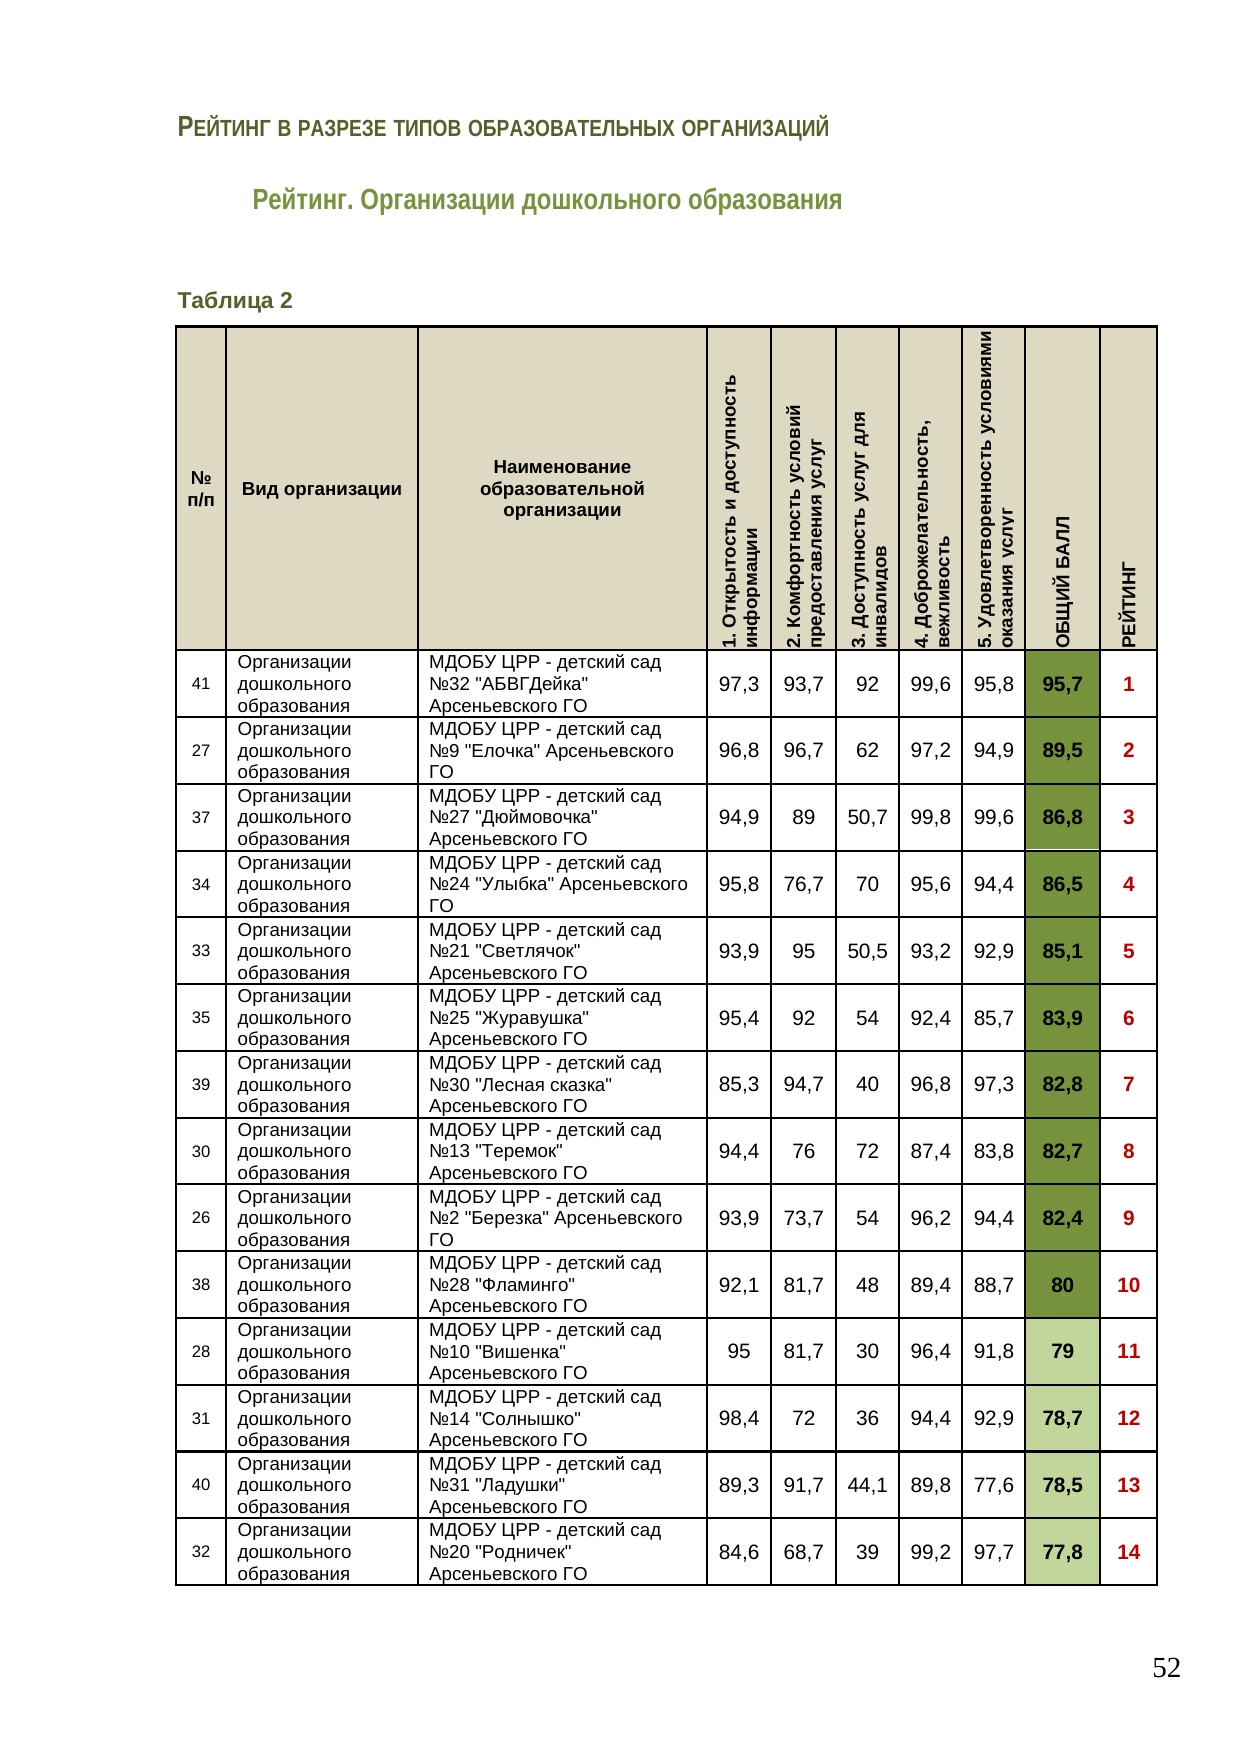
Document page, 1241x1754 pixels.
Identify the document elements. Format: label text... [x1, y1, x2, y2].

table_header 5. Удовлетворенность условиями оказания услуг [963, 328, 1024, 649]
table_cell 83,8 [963, 1119, 1024, 1183]
table_cell 12 [1101, 1386, 1156, 1450]
table_cell 99,2 [900, 1519, 961, 1584]
table_cell 79 [1026, 1319, 1099, 1384]
table_cell 94,4 [963, 1185, 1024, 1250]
table_cell 7 [1101, 1052, 1156, 1117]
table_cell 76,7 [772, 852, 835, 916]
table_cell 50,7 [837, 785, 898, 849]
table_cell 83,9 [1026, 985, 1099, 1050]
table_cell 28 [177, 1319, 225, 1384]
table_cell 89,3 [708, 1453, 770, 1517]
table_cell Организации дошкольного образования [227, 1519, 417, 1584]
table_cell 3 [1101, 785, 1156, 849]
table_cell 27 [177, 718, 225, 783]
subtitle Рейтинг в разрезе типов образовательных организаций [177, 109, 1181, 143]
table_cell 95,4 [708, 985, 770, 1050]
table_cell 96,7 [772, 718, 835, 783]
table_cell 94,4 [708, 1119, 770, 1183]
table_cell 94,9 [963, 718, 1024, 783]
table_cell 77,6 [963, 1453, 1024, 1517]
table_cell 11 [1101, 1319, 1156, 1384]
table_header РЕЙТИНГ [1101, 328, 1156, 649]
table_cell 68,7 [772, 1519, 835, 1584]
table_cell 10 [1101, 1252, 1156, 1317]
table_cell 89,5 [1026, 718, 1099, 783]
text Таблица 2 [177, 287, 1181, 313]
table_cell Организации дошкольного образования [227, 785, 417, 849]
table_cell Организации дошкольного образования [227, 1252, 417, 1317]
table_cell 9 [1101, 1185, 1156, 1250]
table_cell 30 [837, 1319, 898, 1384]
table_cell 92 [837, 651, 898, 716]
table_cell 54 [837, 985, 898, 1050]
table_cell 82,4 [1026, 1185, 1099, 1250]
table_cell 44,1 [837, 1453, 898, 1517]
table_cell 82,7 [1026, 1119, 1099, 1183]
table_cell 84,6 [708, 1519, 770, 1584]
table_cell 35 [177, 985, 225, 1050]
table_cell 38 [177, 1252, 225, 1317]
table_header 4. Доброжелательность, вежливость [900, 328, 961, 649]
table_header 2. Комфортность условий предоставления услуг [772, 328, 835, 649]
table_header 1. Открытость и доступность информации [708, 328, 770, 649]
table_cell 99,8 [900, 785, 961, 849]
table_cell 86,8 [1026, 785, 1099, 849]
table_cell Организации дошкольного образования [227, 1052, 417, 1117]
table_cell 72 [837, 1119, 898, 1183]
subtitle Рейтинг. Организации дошкольного образования [252, 182, 1181, 216]
table_header Наименование образовательной организации [419, 328, 706, 649]
table_cell 94,4 [963, 852, 1024, 916]
table_cell 92 [772, 985, 835, 1050]
table_cell 78,5 [1026, 1453, 1099, 1517]
table_cell 96,2 [900, 1185, 961, 1250]
table_cell 87,4 [900, 1119, 961, 1183]
table_cell 82,8 [1026, 1052, 1099, 1117]
table_cell МДОБУ ЦРР - детский сад №24 "Улыбка" Арсеньевского ГО [419, 852, 706, 916]
table_cell 54 [837, 1185, 898, 1250]
table_cell 81,7 [772, 1252, 835, 1317]
table_cell 89 [772, 785, 835, 849]
table_cell 96,8 [900, 1052, 961, 1117]
table_cell 34 [177, 852, 225, 916]
table_cell МДОБУ ЦРР - детский сад №2 "Березка" Арсеньевского ГО [419, 1185, 706, 1250]
table_cell Организации дошкольного образования [227, 718, 417, 783]
table_cell 2 [1101, 718, 1156, 783]
table_cell 31 [177, 1386, 225, 1450]
table_cell 96,8 [708, 718, 770, 783]
table_cell 93,9 [708, 918, 770, 983]
table_cell 33 [177, 918, 225, 983]
table_cell 99,6 [900, 651, 961, 716]
table_cell 97,2 [900, 718, 961, 783]
table_cell 85,7 [963, 985, 1024, 1050]
table_cell МДОБУ ЦРР - детский сад №20 "Родничек" Арсеньевского ГО [419, 1519, 706, 1584]
table_cell 62 [837, 718, 898, 783]
table_cell МДОБУ ЦРР - детский сад №27 "Дюймовочка" Арсеньевского ГО [419, 785, 706, 849]
table_cell 39 [837, 1519, 898, 1584]
table_cell 40 [177, 1453, 225, 1517]
table_cell Организации дошкольного образования [227, 1119, 417, 1183]
table_cell 48 [837, 1252, 898, 1317]
table_cell 95,6 [900, 852, 961, 916]
table_cell 70 [837, 852, 898, 916]
table_cell 36 [837, 1386, 898, 1450]
table_cell МДОБУ ЦРР - детский сад №9 "Елочка" Арсеньевского ГО [419, 718, 706, 783]
table_cell МДОБУ ЦРР - детский сад №14 "Солнышко" Арсеньевского ГО [419, 1386, 706, 1450]
table_cell Организации дошкольного образования [227, 651, 417, 716]
table_cell 92,1 [708, 1252, 770, 1317]
table_cell МДОБУ ЦРР - детский сад №31 "Ладушки" Арсеньевского ГО [419, 1453, 706, 1517]
table_cell 89,4 [900, 1252, 961, 1317]
table_cell Организации дошкольного образования [227, 1453, 417, 1517]
table_cell 4 [1101, 852, 1156, 916]
table_cell Организации дошкольного образования [227, 1319, 417, 1384]
table_cell 6 [1101, 985, 1156, 1050]
table_cell 81,7 [772, 1319, 835, 1384]
table_cell 93,9 [708, 1185, 770, 1250]
table_cell 95 [772, 918, 835, 983]
table_cell 99,6 [963, 785, 1024, 849]
table_cell Организации дошкольного образования [227, 852, 417, 916]
table_cell МДОБУ ЦРР - детский сад №28 "Фламинго" Арсеньевского ГО [419, 1252, 706, 1317]
table_cell 32 [177, 1519, 225, 1584]
table_cell 97,3 [963, 1052, 1024, 1117]
table_cell 92,9 [963, 1386, 1024, 1450]
table_header № п/п [177, 328, 225, 649]
table_cell 80 [1026, 1252, 1099, 1317]
table_cell 5 [1101, 918, 1156, 983]
table_cell 76 [772, 1119, 835, 1183]
table_cell 91,7 [772, 1453, 835, 1517]
table_cell 93,7 [772, 651, 835, 716]
table_cell 95,8 [963, 651, 1024, 716]
table_cell 92,4 [900, 985, 961, 1050]
table_cell 96,4 [900, 1319, 961, 1384]
table_cell 91,8 [963, 1319, 1024, 1384]
table_cell 39 [177, 1052, 225, 1117]
table_cell 78,7 [1026, 1386, 1099, 1450]
table_cell 97,7 [963, 1519, 1024, 1584]
table_cell Организации дошкольного образования [227, 1185, 417, 1250]
table_cell 95,7 [1026, 651, 1099, 716]
table_cell 14 [1101, 1519, 1156, 1584]
table_cell 89,8 [900, 1453, 961, 1517]
table_cell 85,1 [1026, 918, 1099, 983]
table_cell 97,3 [708, 651, 770, 716]
table_cell МДОБУ ЦРР - детский сад №13 "Теремок" Арсеньевского ГО [419, 1119, 706, 1183]
table_cell 88,7 [963, 1252, 1024, 1317]
table_cell МДОБУ ЦРР - детский сад №32 "АБВГДейка" Арсеньевского ГО [419, 651, 706, 716]
table_cell 92,9 [963, 918, 1024, 983]
table_cell МДОБУ ЦРР - детский сад №25 "Журавушка" Арсеньевского ГО [419, 985, 706, 1050]
table_cell 77,8 [1026, 1519, 1099, 1584]
table_cell 8 [1101, 1119, 1156, 1183]
table_cell 95 [708, 1319, 770, 1384]
table_cell 13 [1101, 1453, 1156, 1517]
table_cell Организации дошкольного образования [227, 918, 417, 983]
table_cell МДОБУ ЦРР - детский сад №10 "Вишенка" Арсеньевского ГО [419, 1319, 706, 1384]
table_cell 40 [837, 1052, 898, 1117]
table_cell МДОБУ ЦРР - детский сад №21 "Светлячок" Арсеньевского ГО [419, 918, 706, 983]
table_cell 72 [772, 1386, 835, 1450]
table_header Вид организации [227, 328, 417, 649]
table_cell Организации дошкольного образования [227, 985, 417, 1050]
table_cell 30 [177, 1119, 225, 1183]
table_cell 95,8 [708, 852, 770, 916]
table_cell 94,7 [772, 1052, 835, 1117]
table_cell 50,5 [837, 918, 898, 983]
table_header 3. Доступность услуг для инвалидов [837, 328, 898, 649]
table_cell 94,4 [900, 1386, 961, 1450]
table_cell 85,3 [708, 1052, 770, 1117]
table_cell 93,2 [900, 918, 961, 983]
table_cell МДОБУ ЦРР - детский сад №30 "Лесная сказка" Арсеньевского ГО [419, 1052, 706, 1117]
table_cell 1 [1101, 651, 1156, 716]
table_cell 41 [177, 651, 225, 716]
table_cell 26 [177, 1185, 225, 1250]
table_cell 98,4 [708, 1386, 770, 1450]
table_cell 94,9 [708, 785, 770, 849]
table_cell Организации дошкольного образования [227, 1386, 417, 1450]
table_header ОБЩИЙ БАЛЛ [1026, 328, 1099, 649]
table_cell 37 [177, 785, 225, 849]
table_cell 86,5 [1026, 852, 1099, 916]
table_cell 73,7 [772, 1185, 835, 1250]
